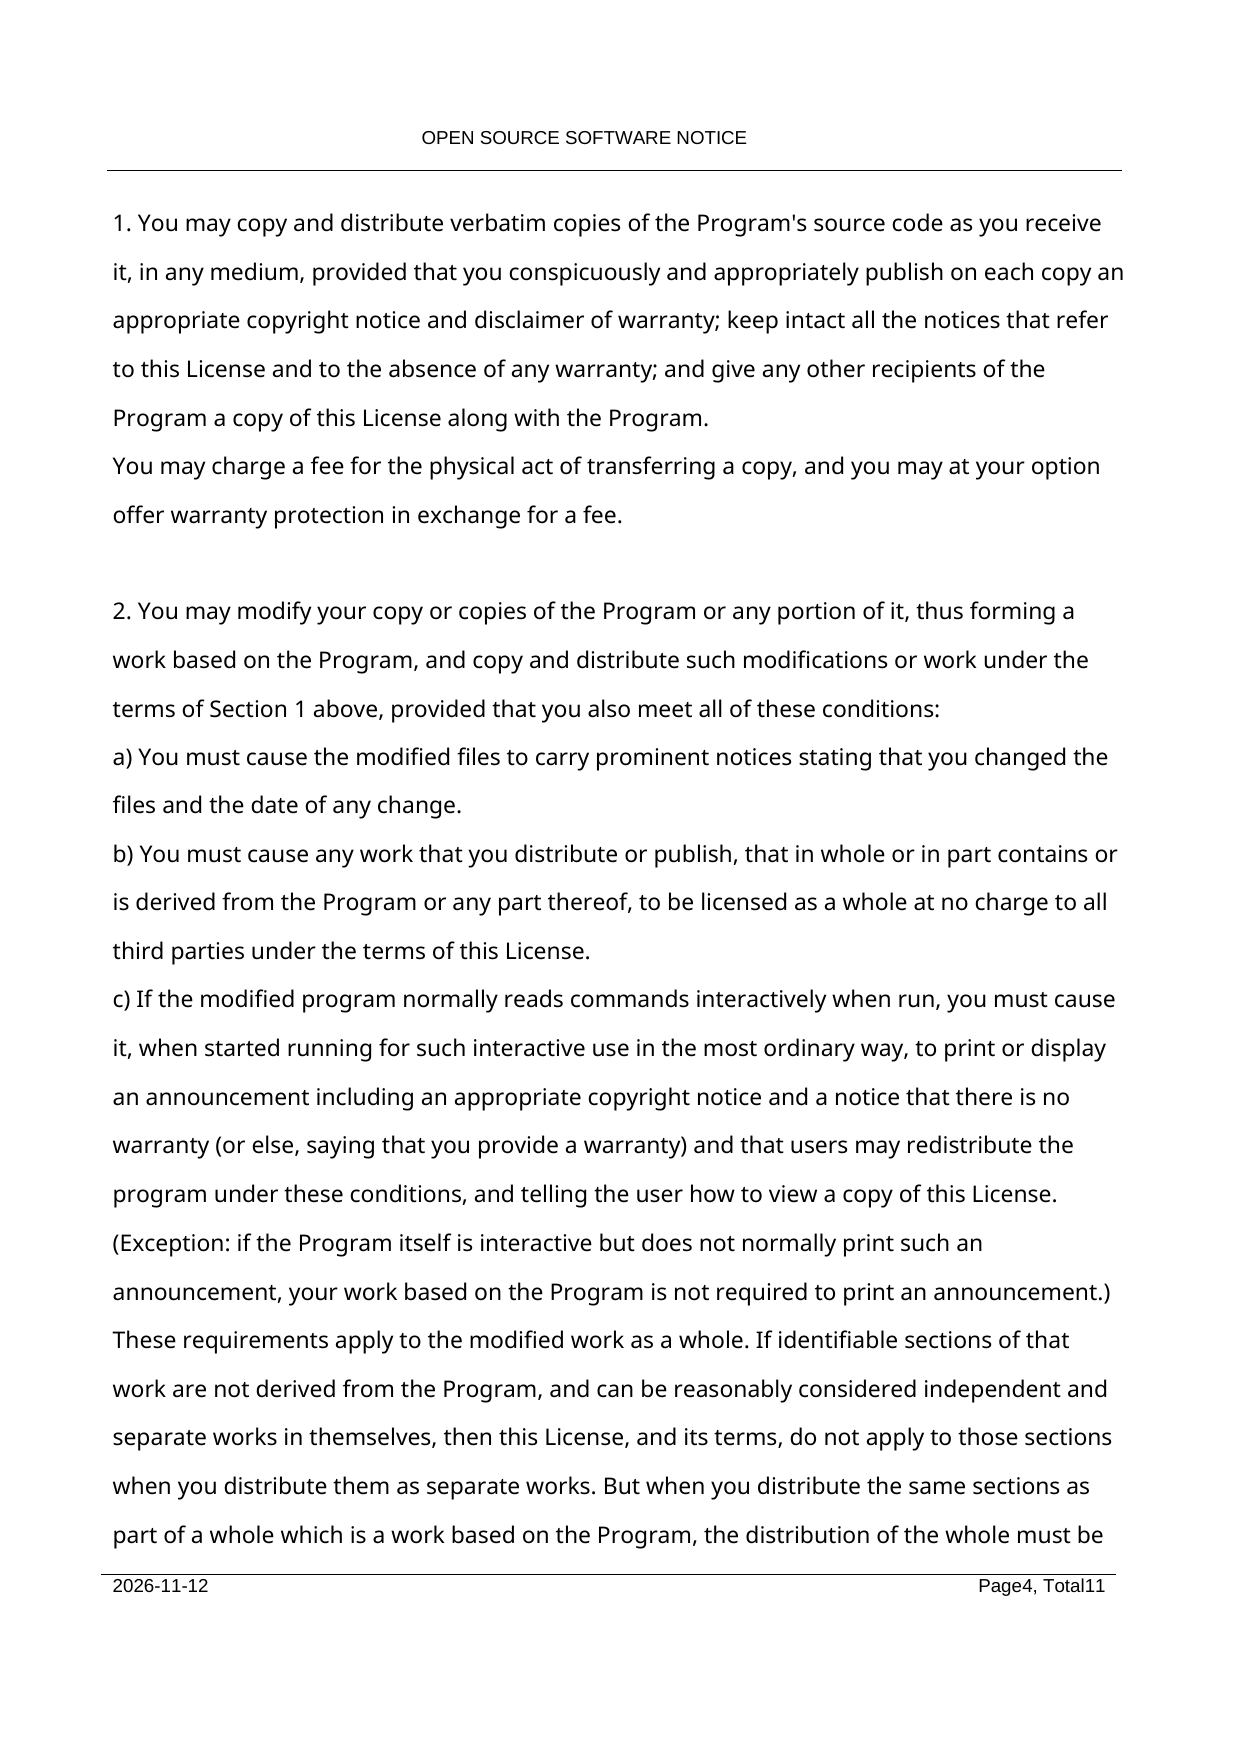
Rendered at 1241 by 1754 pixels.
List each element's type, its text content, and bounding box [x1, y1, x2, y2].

text b) You must cause any work that you distribute or publish, that in whole or in part contains or is derived from the Program or any part thereof, to be licensed as a whole at no charge to all third parties under the terms of this License. [112, 837, 1128, 967]
text 1. You may copy and distribute verbatim copies of the Program's source code as you receive it, in any medium, provided that you conspicuously and appropriately publish on each copy an appropriate copyright notice and disclaimer of warranty; keep intact all the notices that refer to this License and to the absence of any warranty; and give any other recipients of the Program a copy of this License along with the Program. [112, 206, 1128, 434]
text 2. You may modify your copy or copies of the Program or any portion of it, thus forming a work based on the Program, and copy and distribute such modifications or work under the terms of Section 1 above, provided that you also meet all of these conditions: [112, 594, 1128, 724]
text a) You must cause the modified files to carry prominent notices stating that you changed the files and the date of any change. [112, 740, 1128, 821]
text You may charge a fee for the physical act of transferring a copy, and you may at your option offer warranty protection in exchange for a fee. [112, 449, 1128, 531]
text c) If the modified program normally reads commands interactively when run, you must cause it, when started running for such interactive use in the most ordinary way, to print or display an announcement including an appropriate copyright notice and a notice that there is no warranty (or else, saying that you provide a warranty) and that users may redistribute the program under these conditions, and telling the user how to view a copy of this License. (Exception: if the Program itself is interactive but does not normally print such an announcement, your work based on the Program is not required to print an announcement.) [112, 983, 1128, 1308]
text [112, 1323, 1128, 1551]
